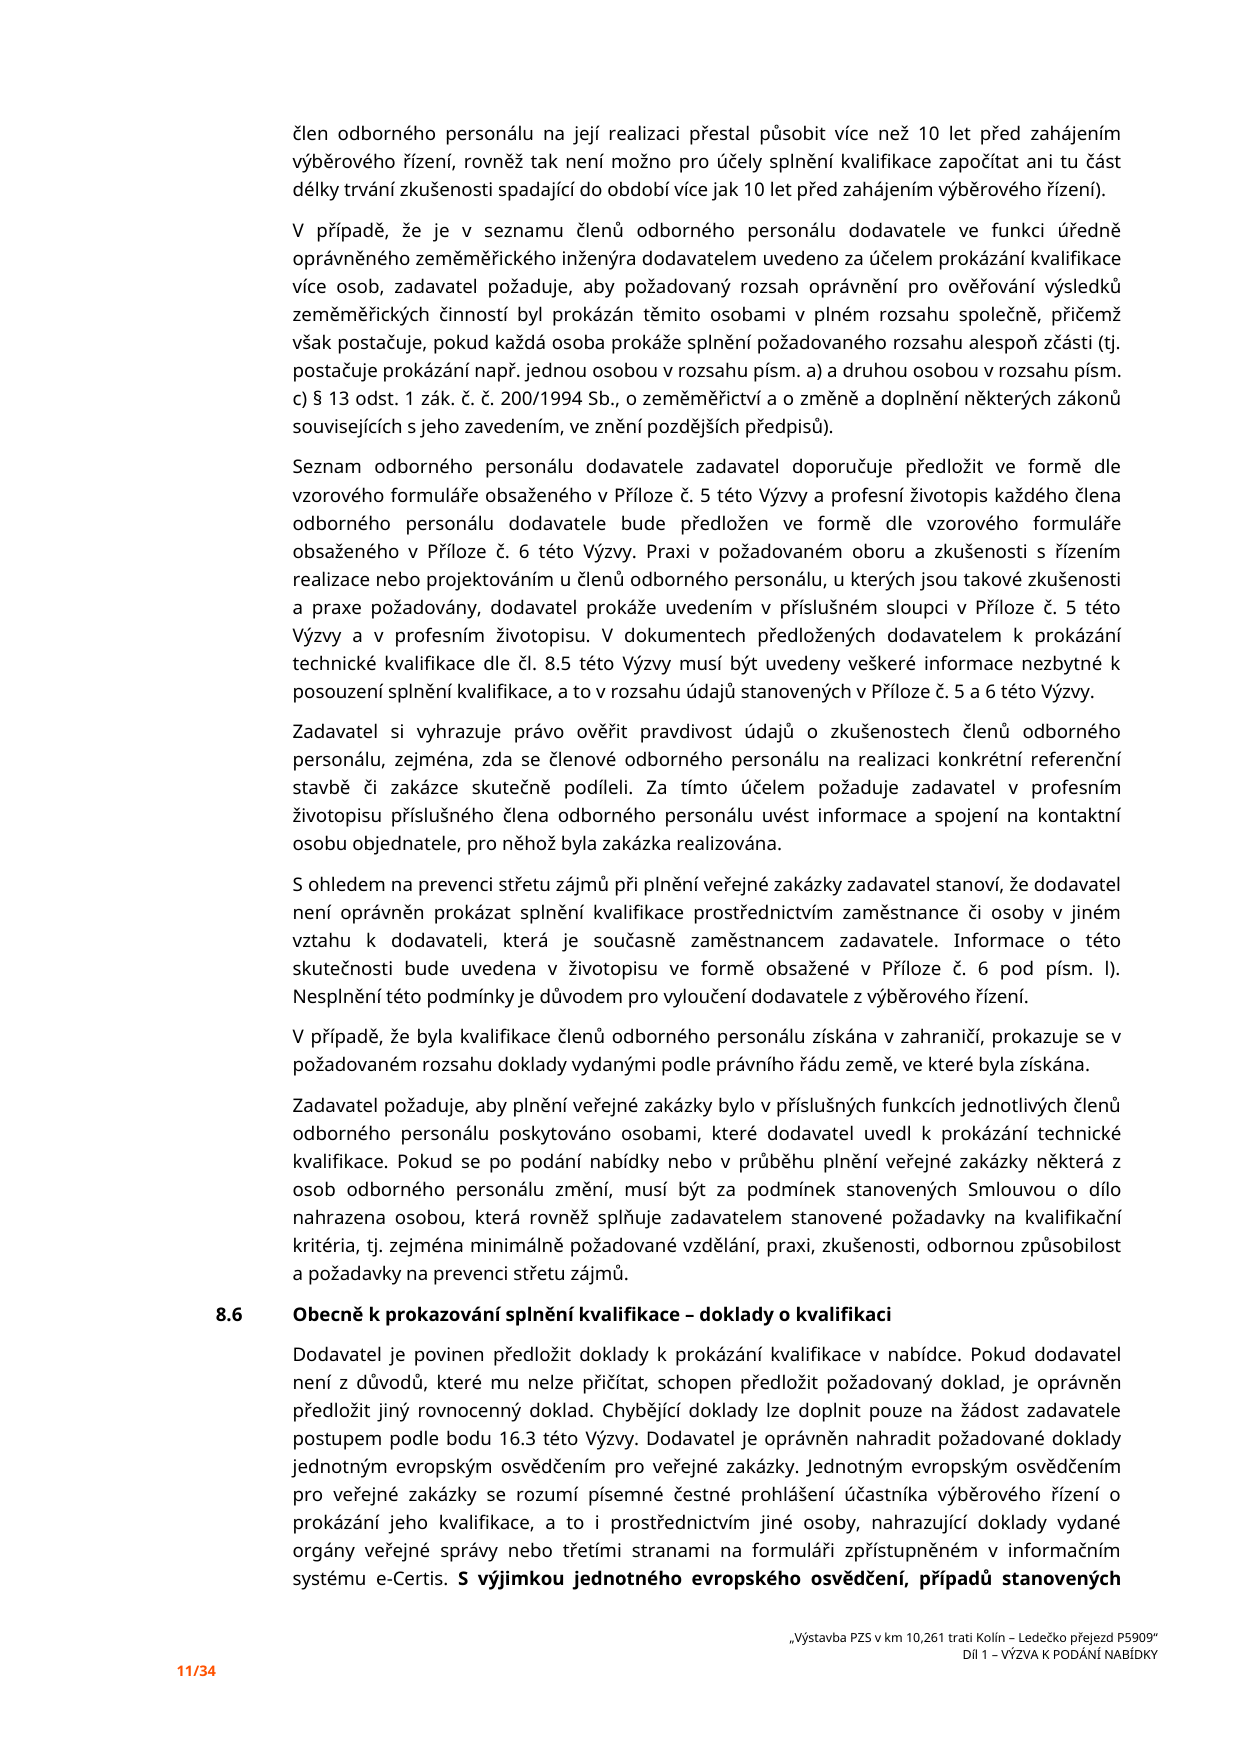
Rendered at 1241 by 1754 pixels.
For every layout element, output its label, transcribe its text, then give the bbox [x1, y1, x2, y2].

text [292, 121, 1122, 202]
text V případě, že byla kvalifikace členů odborného personálu získána v zahraničí, prokazuje se v požadovaném rozsahu doklady vydanými podle právního řádu země, ve které byla získána. [292, 1024, 1122, 1077]
text Seznam odborného personálu dodavatele zadavatel doporučuje předložit ve formě dle vzorového formuláře obsaženého v Příloze č. 5 této Výzvy a profesní životopis každého člena odborného personálu dodavatele bude předložen ve formě dle vzorového formuláře obsaženého v Příloze č. 6 této Výzvy. Praxi v požadovaném oboru a zkušenosti s řízením realizace nebo projektováním u členů odborného personálu, u kterých jsou takové zkušenosti a praxe požadovány, dodavatel prokáže uvedením v příslušném sloupci v Příloze č. 5 této Výzvy a v profesním životopisu. V dokumentech předložených dodavatelem k prokázání technické kvalifikace dle čl. 8.5 této Výzvy musí být uvedeny veškeré informace nezbytné k posouzení splnění kvalifikace, a to v rozsahu údajů stanovených v Příloze č. 5 a 6 této Výzvy. [292, 454, 1122, 703]
text S ohledem na prevenci střetu zájmů při plnění veřejné zakázky zadavatel stanoví, že dodavatel není oprávněn prokázat splnění kvalifikace prostřednictvím zaměstnance či osoby v jiném vztahu k dodavateli, která je současně zaměstnancem zadavatele. Informace o této skutečnosti bude uvedena v životopisu ve formě obsažené v Příloze č. 6 pod písm. l). Nesplnění této podmínky je důvodem pro vyloučení dodavatele z výběrového řízení. [292, 871, 1122, 1009]
text Zadavatel požaduje, aby plnění veřejné zakázky bylo v příslušných funkcích jednotlivých členů odborného personálu poskytováno osobami, které dodavatel uvedl k prokázání technické kvalifikace. Pokud se po podání nabídky nebo v průběhu plnění veřejné zakázky některá z osob odborného personálu změní, musí být za podmínek stanovených Smlouvou o dílo nahrazena osobou, která rovněž splňuje zadavatelem stanovené požadavky na kvalifikační kritéria, tj. zejména minimálně požadované vzdělání, praxi, zkušenosti, odbornou způsobilost a požadavky na prevenci střetu zájmů. [292, 1092, 1122, 1286]
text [292, 1341, 1122, 1591]
text V případě, že je v seznamu členů odborného personálu dodavatele ve funkci úředně oprávněného zeměměřického inženýra dodavatelem uvedeno za účelem prokázání kvalifikace více osob, zadavatel požaduje, aby požadovaný rozsah oprávnění pro ověřování výsledků zeměměřických činností byl prokázán těmito osobami v plném rozsahu společně, přičemž však postačuje, pokud každá osoba prokáže splnění požadovaného rozsahu alespoň zčásti (tj. postačuje prokázání např. jednou osobou v rozsahu písm. a) a druhou osobou v rozsahu písm. c) § 13 odst. 1 zák. č. č. 200/1994 Sb., o zeměměřictví a o změně a doplnění některých zákonů souvisejících s jeho zavedením, ve znění pozdějších předpisů). [292, 217, 1122, 439]
text Obecně k prokazování splnění kvalifikace – doklady o kvalifikaci [216, 1301, 1122, 1326]
text Zadavatel si vyhrazuje právo ověřit pravdivost údajů o zkušenostech členů odborného personálu, zejména, zda se členové odborného personálu na realizaci konkrétní referenční stavbě či zakázce skutečně podíleli. Za tímto účelem požaduje zadavatel v profesním životopisu příslušného člena odborného personálu uvést informace a spojení na kontaktní osobu objednatele, pro něhož byla zakázka realizována. [292, 718, 1122, 856]
